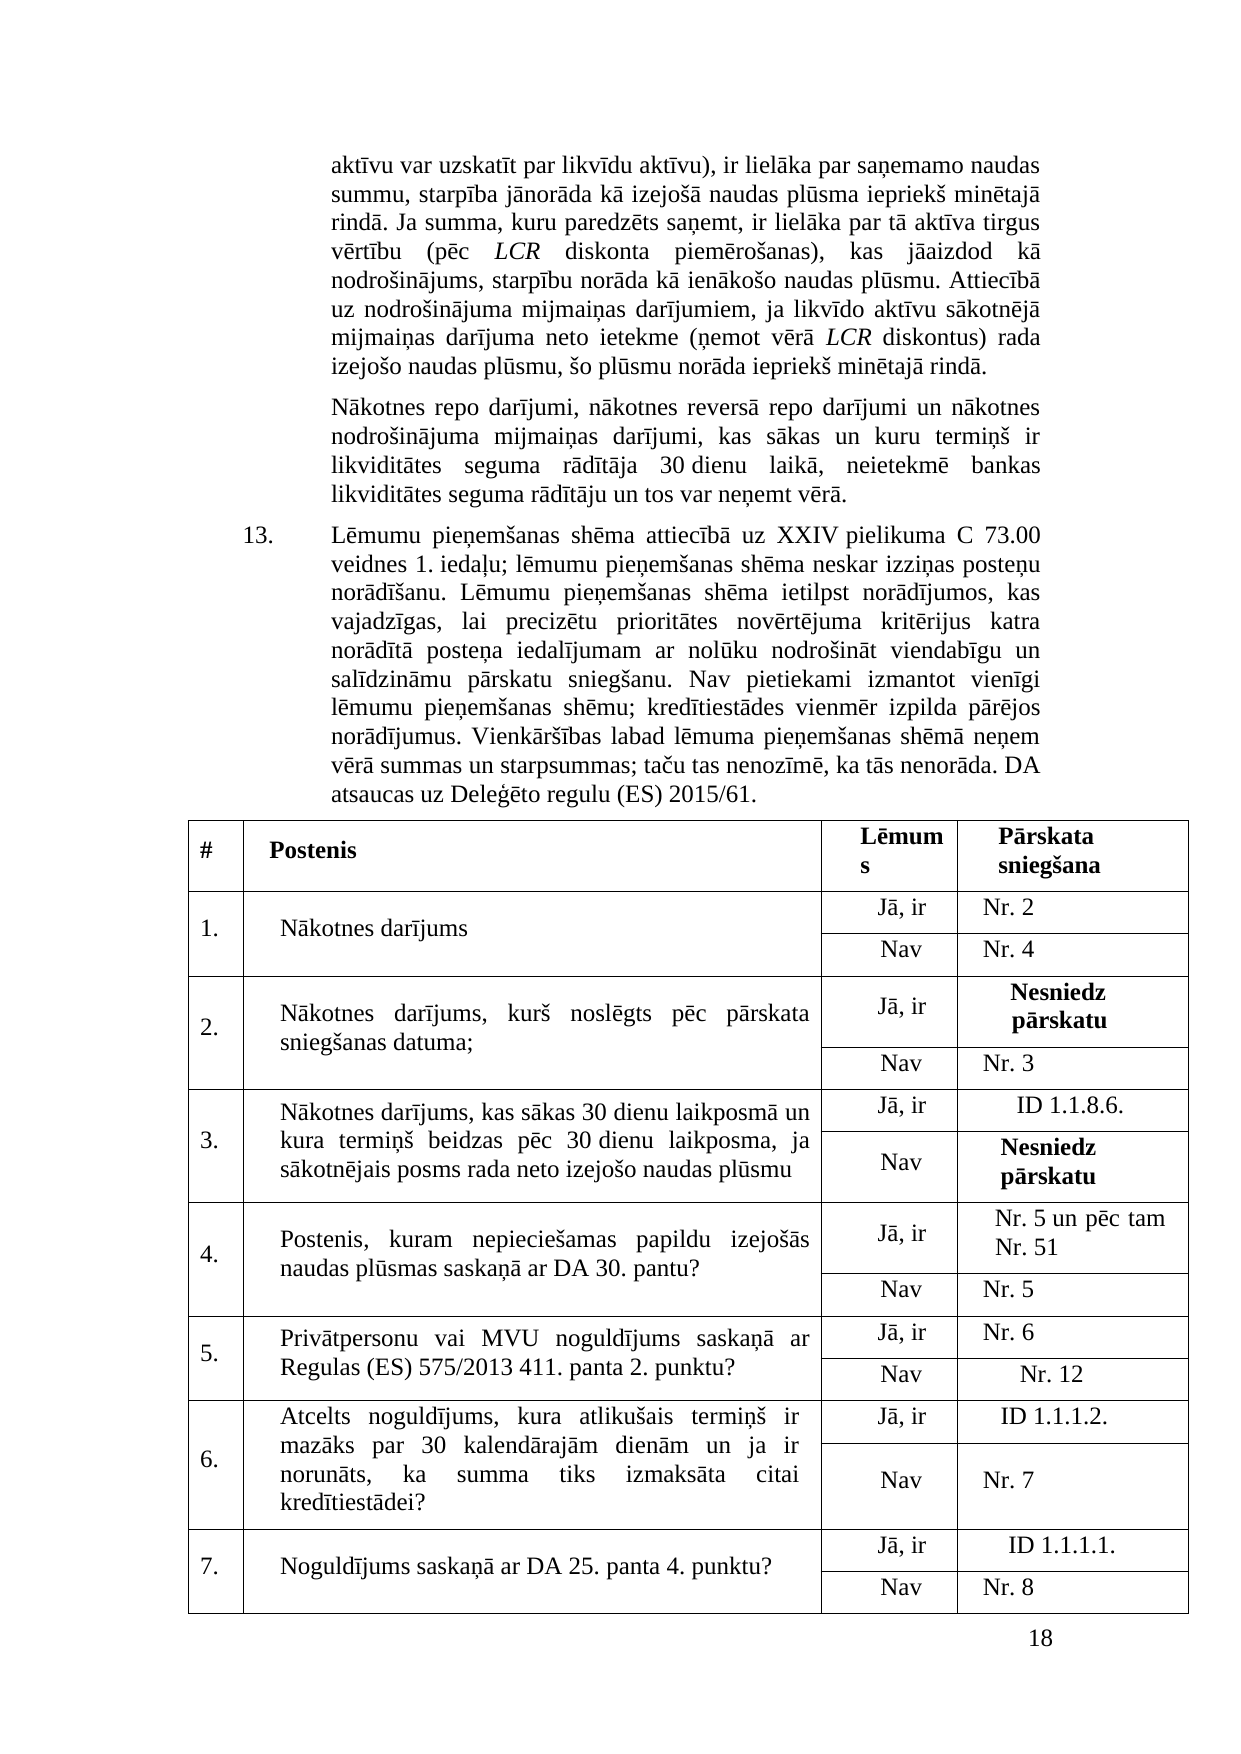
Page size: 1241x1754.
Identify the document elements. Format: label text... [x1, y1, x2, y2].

table_cell Nr. 4 [958, 934, 1188, 976]
table_cell 4. [189, 1203, 243, 1316]
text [242, 150, 1041, 380]
table_cell Nav [822, 1444, 957, 1529]
table_cell Jā, ir [822, 1530, 957, 1571]
table_cell Jā, ir [822, 977, 957, 1047]
table_cell Nākotnes darījums, kurš noslēgts pēc pārskata sniegšanas datuma; [244, 977, 821, 1089]
table_cell Nav [822, 934, 957, 976]
table_cell Nr. 12 [958, 1359, 1188, 1400]
table_header Postenis [244, 821, 821, 891]
table_cell 7. [189, 1530, 243, 1613]
table_cell ID 1.1.1.2. [958, 1401, 1188, 1442]
table_cell Nesniedz pārskatu [958, 1132, 1188, 1202]
table_cell 3. [189, 1090, 243, 1202]
table_cell Nr. 8 [958, 1572, 1188, 1613]
table_header # [189, 821, 243, 891]
table_cell Nav [822, 1048, 957, 1089]
table_cell Nākotnes darījums, kas sākas 30 dienu laikposmā un kura termiņš beidzas pēc 30 dienu laikposma, ja sākotnējais posms rada neto izejošo naudas plūsmu [244, 1090, 821, 1202]
table_cell Nav [822, 1274, 957, 1316]
table_cell Atcelts noguldījums, kura atlikušais termiņš ir mazāks par 30 kalendārajām dienām un ja ir norunāts, ka summa tiks izmaksāta citai kredītiestādei? [244, 1401, 821, 1529]
table_cell Nr. 6 [958, 1317, 1188, 1358]
table_cell Nr. 5 [958, 1274, 1188, 1316]
table_cell Nav [822, 1572, 957, 1613]
table_cell Jā, ir [822, 1203, 957, 1273]
table_header Pārskata sniegšana [958, 821, 1188, 891]
table_cell Nr. 2 [958, 892, 1188, 933]
text 13. Lēmumu pieņemšanas shēma attiecībā uz XXIV pielikuma C 73.00 veidnes 1. iedaļu; lēmumu pieņemšanas shēma neskar izziņas posteņu norādīšanu. Lēmumu pieņemšanas shēma ietilpst norādījumos, kas vajadzīgas, lai precizētu prioritātes novērtējuma kritērijus katra norādītā posteņa iedalījumam ar nolūku nodrošināt viendabīgu un salīdzināmu pārskatu sniegšanu. Nav pietiekami izmantot vienīgi lēmumu pieņemšanas shēmu; kredītiestādes vienmēr izpilda pārējos norādījumus. Vienkāršības labad lēmuma pieņemšanas shēmā neņem vērā summas un starpsummas; taču tas nenozīmē, ka tās nenorāda. DA atsaucas uz Deleģēto regulu (ES) 2015/61. [242, 520, 1041, 807]
table_cell Postenis, kuram nepieciešamas papildu izejošās naudas plūsmas saskaņā ar DA 30. pantu? [244, 1203, 821, 1316]
table_cell ID 1.1.1.1. [958, 1530, 1188, 1571]
table_cell Jā, ir [822, 1090, 957, 1131]
table_cell Nav [822, 1132, 957, 1202]
text Nākotnes repo darījumi, nākotnes reversā repo darījumi un nākotnes nodrošinājuma mijmaiņas darījumi, kas sākas un kuru termiņš ir likviditātes seguma rādītāja 30 dienu laikā, neietekmē bankas likviditātes seguma rādītāju un tos var neņemt vērā. [331, 392, 1041, 507]
table_cell 5. [189, 1317, 243, 1400]
table_cell 6. [189, 1401, 243, 1529]
table_cell Nesniedz pārskatu [958, 977, 1188, 1047]
table_cell Nr. 3 [958, 1048, 1188, 1089]
table_header Lēmums [822, 821, 957, 891]
table_cell 2. [189, 977, 243, 1089]
table_cell Nr. 5 un pēc tam Nr. 51 [958, 1203, 1188, 1273]
table_cell Jā, ir [822, 1317, 957, 1358]
table_cell Nav [822, 1359, 957, 1400]
table_cell Nr. 7 [958, 1444, 1188, 1529]
table_cell Privātpersonu vai MVU noguldījums saskaņā ar Regulas (ES) 575/2013 411. panta 2. punktu? [244, 1317, 821, 1400]
table_cell ID 1.1.8.6. [958, 1090, 1188, 1131]
table_cell Jā, ir [822, 1401, 957, 1442]
table_cell Nākotnes darījums [244, 892, 821, 976]
table_cell Noguldījums saskaņā ar DA 25. panta 4. punktu? [244, 1530, 821, 1613]
table_cell Jā, ir [822, 892, 957, 933]
table_cell 1. [189, 892, 243, 976]
